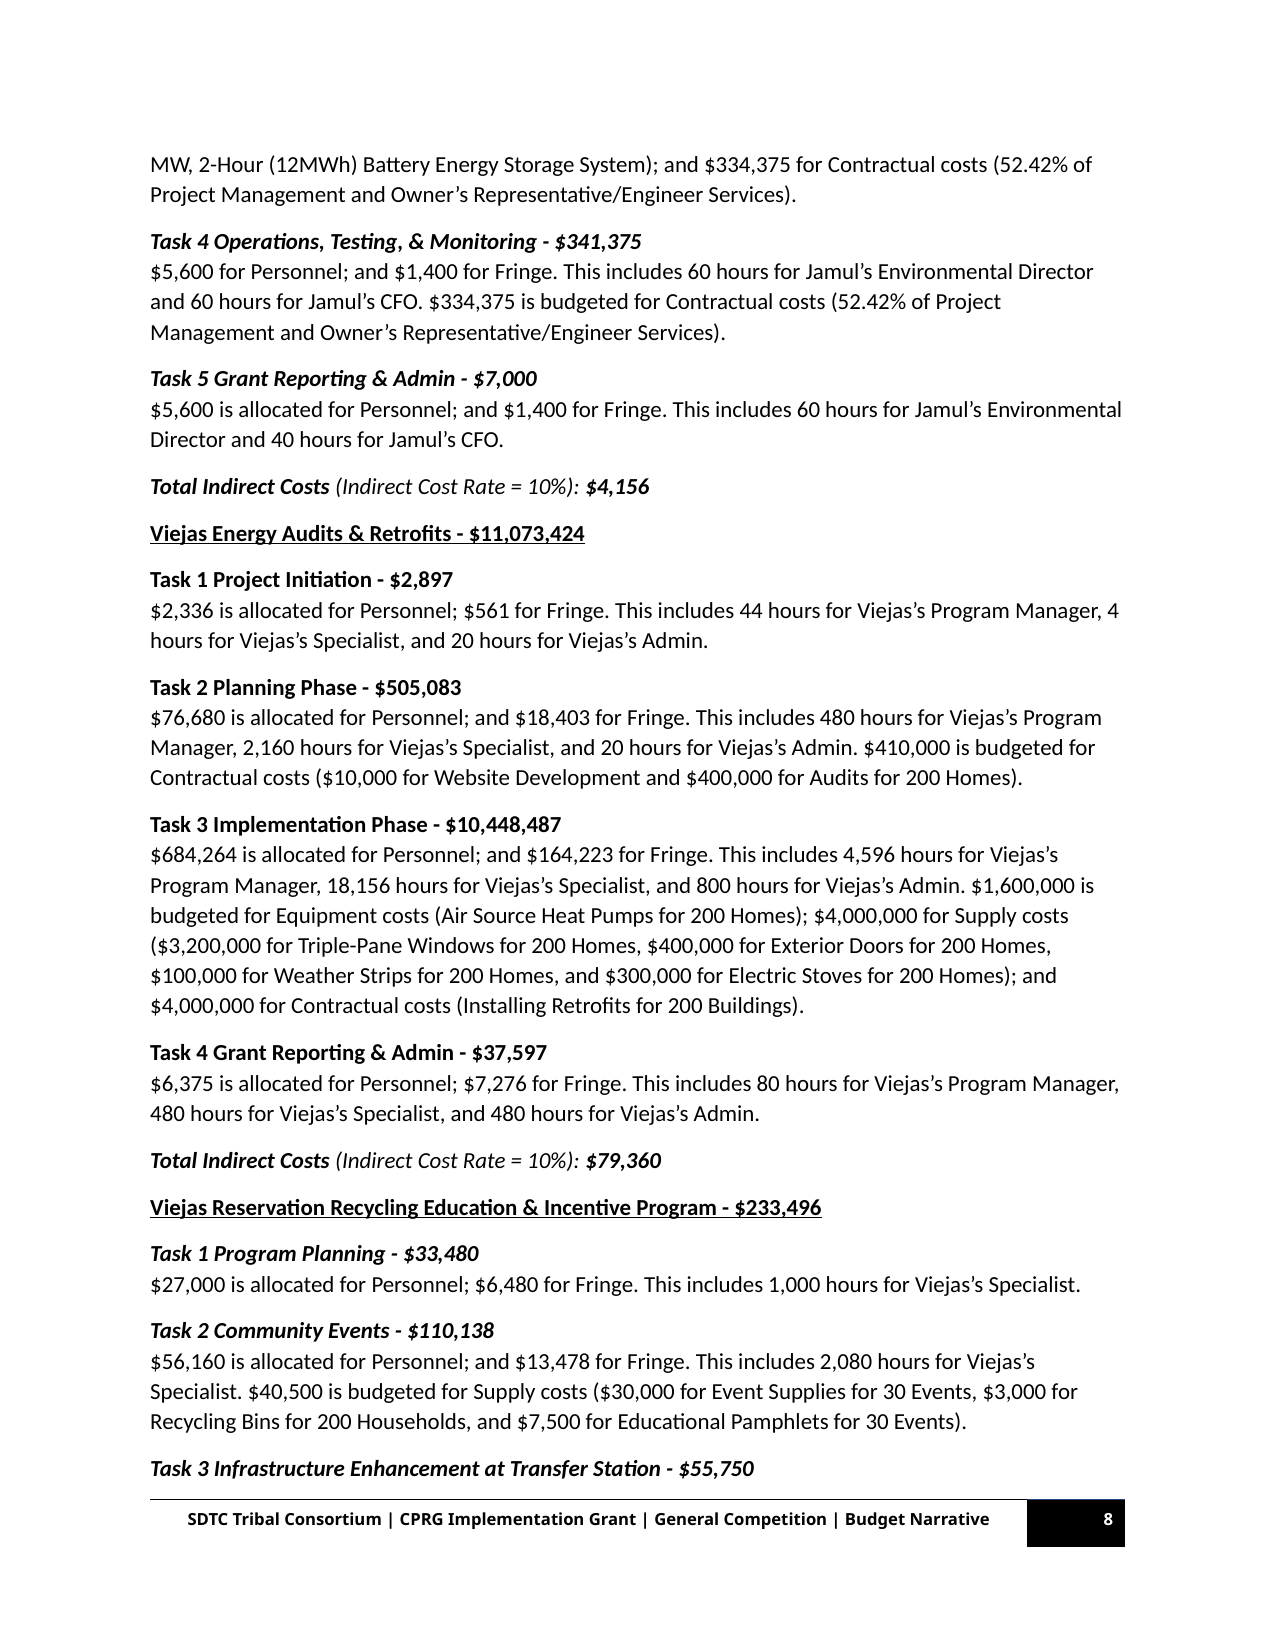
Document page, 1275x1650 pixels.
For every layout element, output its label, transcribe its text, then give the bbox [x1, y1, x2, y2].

text Viejas Reservation Recycling Education & Incentive Program - $233,496 [150, 1193, 1125, 1221]
text $684,264 is allocated for Personnel; and $164,223 for Fringe. This includes 4,596 hours for Viejas’s Program Manager, 18,156 hours for Viejas’s Specialist, and 800 hours for Viejas’s Admin. $1,600,000 is budgeted for Equipment costs (Air Source Heat Pumps for 200 Homes); $4,000,000 for Supply costs ($3,200,000 for Triple-Pane Windows for 200 Homes, $400,000 for Exterior Doors for 200 Homes, $100,000 for Weather Strips for 200 Homes, and $300,000 for Electric Stoves for 200 Homes); and $4,000,000 for Contractual costs (Installing Retrofits for 200 Buildings). [150, 841, 1125, 1020]
text $6,375 is allocated for Personnel; $7,276 for Fringe. This includes 80 hours for Viejas’s Program Manager, 480 hours for Viejas’s Specialist, and 480 hours for Viejas’s Admin. [150, 1069, 1125, 1127]
text $27,000 is allocated for Personnel; $6,480 for Fringe. This includes 1,000 hours for Viejas’s Specialist. [150, 1270, 1125, 1298]
text Task 2 Planning Phase - $505,083 [150, 673, 1125, 701]
text Task 3 Implementation Phase - $10,448,487 [150, 810, 1125, 838]
text $5,600 for Personnel; and $1,400 for Fringe. This includes 60 hours for Jamul’s Environmental Director and 60 hours for Jamul’s CFO. $334,375 is budgeted for Contractual costs (52.42% of Project Management and Owner’s Representative/Engineer Services). [150, 257, 1125, 346]
text $76,680 is allocated for Personnel; and $18,403 for Fringe. This includes 480 hours for Viejas’s Program Manager, 2,160 hours for Viejas’s Specialist, and 20 hours for Viejas’s Admin. $410,000 is budgeted for Contractual costs ($10,000 for Website Development and $400,000 for Audits for 200 Homes). [150, 703, 1125, 792]
text Task 3 Infrastructure Enhancement at Transfer Station - $55,750 [150, 1454, 1125, 1482]
text Task 1 Project Initiation - $2,897 [150, 566, 1125, 594]
text Task 4 Grant Reporting & Admin - $37,597 [150, 1038, 1125, 1067]
text $56,160 is allocated for Personnel; and $13,478 for Fringe. This includes 2,080 hours for Viejas’s Specialist. $40,500 is budgeted for Supply costs ($30,000 for Event Supplies for 30 Events, $3,000 for Recycling Bins for 200 Households, and $7,500 for Educational Pamphlets for 30 Events). [150, 1347, 1125, 1435]
text Total Indirect Costs (Indirect Cost Rate = 10%): $4,156 [150, 472, 1125, 500]
text $2,336 is allocated for Personnel; $561 for Fringe. This includes 44 hours for Viejas’s Program Manager, 4 hours for Viejas’s Specialist, and 20 hours for Viejas’s Admin. [150, 596, 1125, 654]
text Task 2 Community Events - $110,138 [150, 1317, 1125, 1345]
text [150, 150, 1125, 208]
text Total Indirect Costs (Indirect Cost Rate = 10%): $79,360 [150, 1146, 1125, 1174]
text Task 1 Program Planning - $33,480 [150, 1239, 1125, 1268]
text Task 5 Grant Reporting & Admin - $7,000 [150, 364, 1125, 393]
text Task 4 Operations, Testing, & Monitoring - $341,375 [150, 227, 1125, 255]
text $5,600 is allocated for Personnel; and $1,400 for Fringe. This includes 60 hours for Jamul’s Environmental Director and 40 hours for Jamul’s CFO. [150, 395, 1125, 453]
text Viejas Energy Audits & Retrofits - $11,073,424 [150, 519, 1125, 547]
